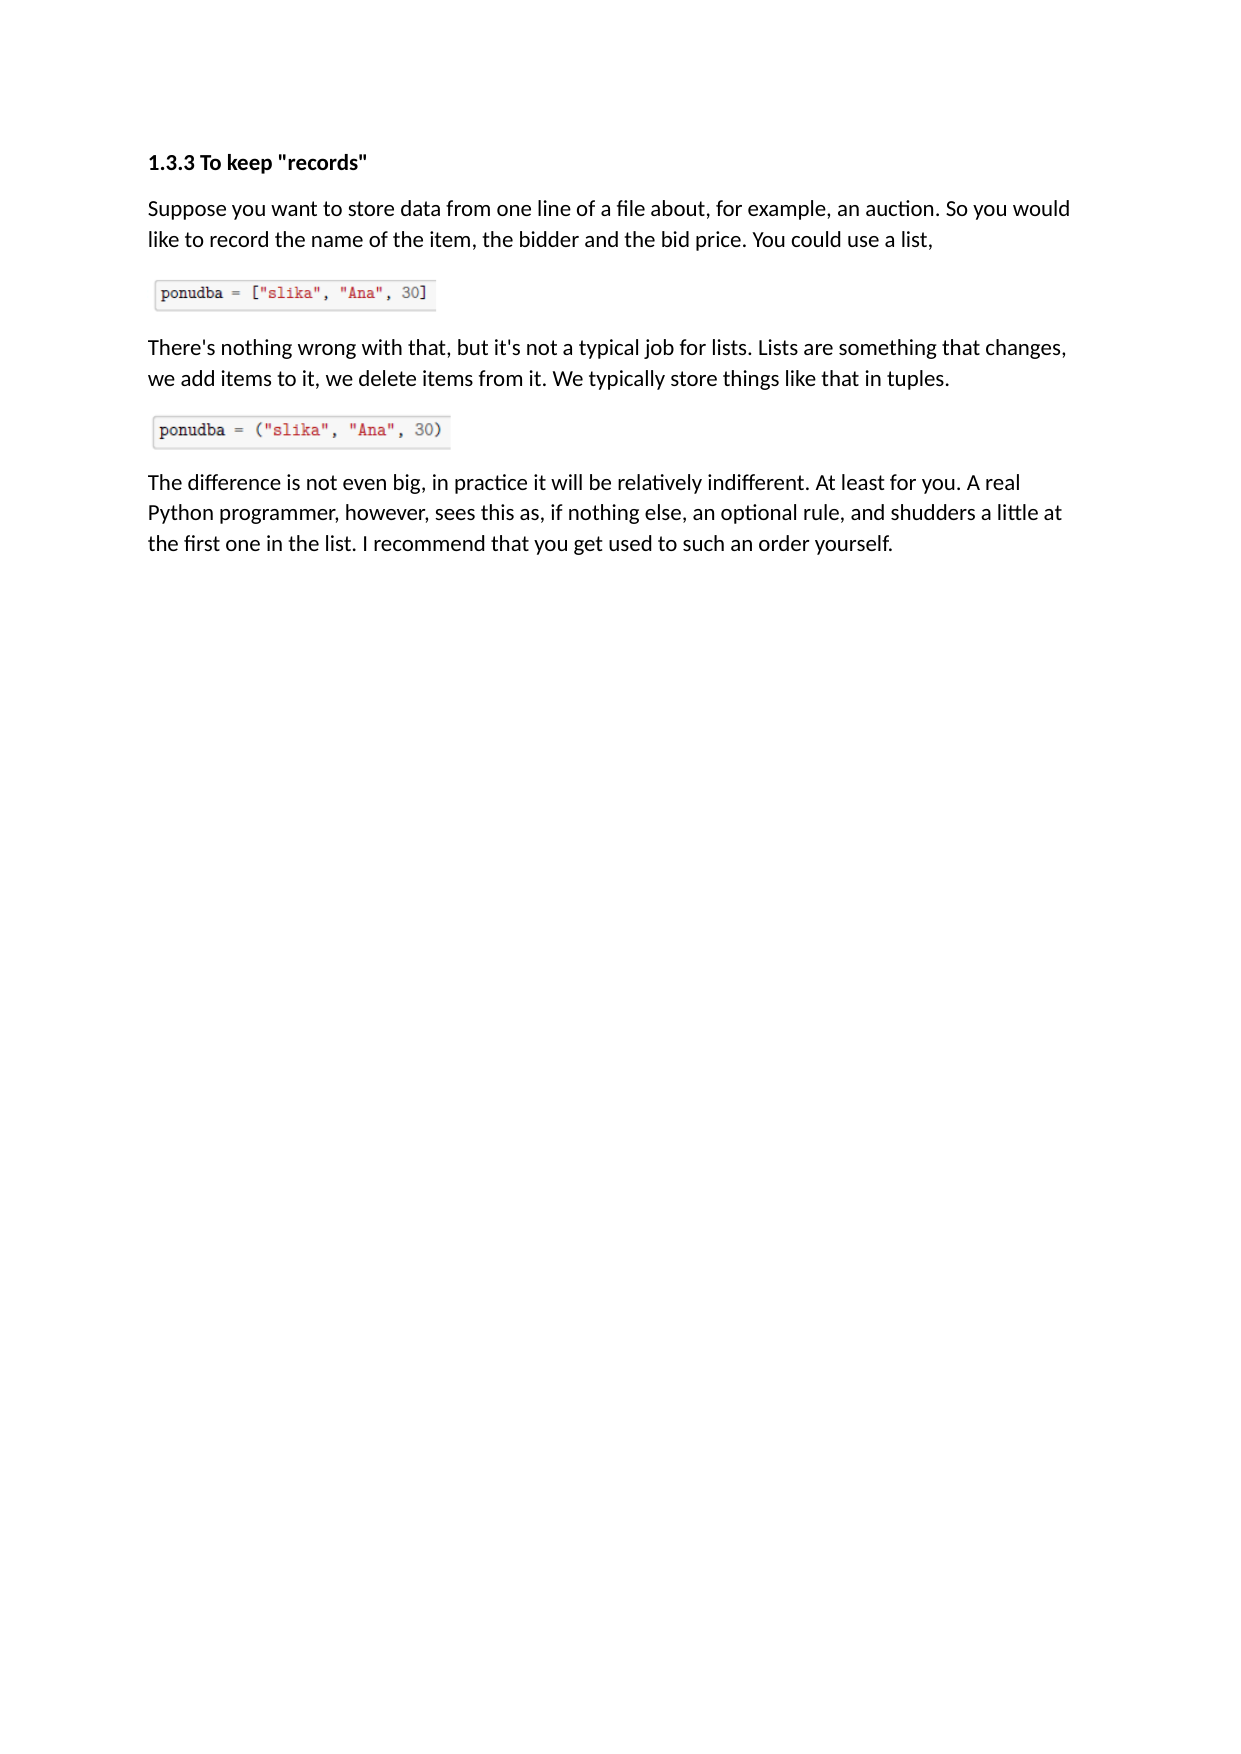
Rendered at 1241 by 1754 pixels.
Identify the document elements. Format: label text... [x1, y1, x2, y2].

text There's nothing wrong with that, but it's not a typical job for lists. Lists are something that changes, we add items to it, we delete items from it. We typically store things like that in tuples. [148, 333, 1093, 392]
text 1.3.3 To keep "records" [148, 148, 1093, 176]
picture [147, 271, 437, 315]
text The difference is not even big, in practice it will be relatively indifferent. At least for you. A real Python programmer, however, sees this as, if nothing else, an optional rule, and shudders a little at the first one in the list. I recommend that you get used to such an order yourself. [148, 468, 1093, 557]
text Suppose you want to store data from one line of a file about, for example, an auction. So you would like to record the name of the item, the bidder and the bid price. You could use a list, [148, 194, 1093, 253]
picture [147, 410, 451, 450]
